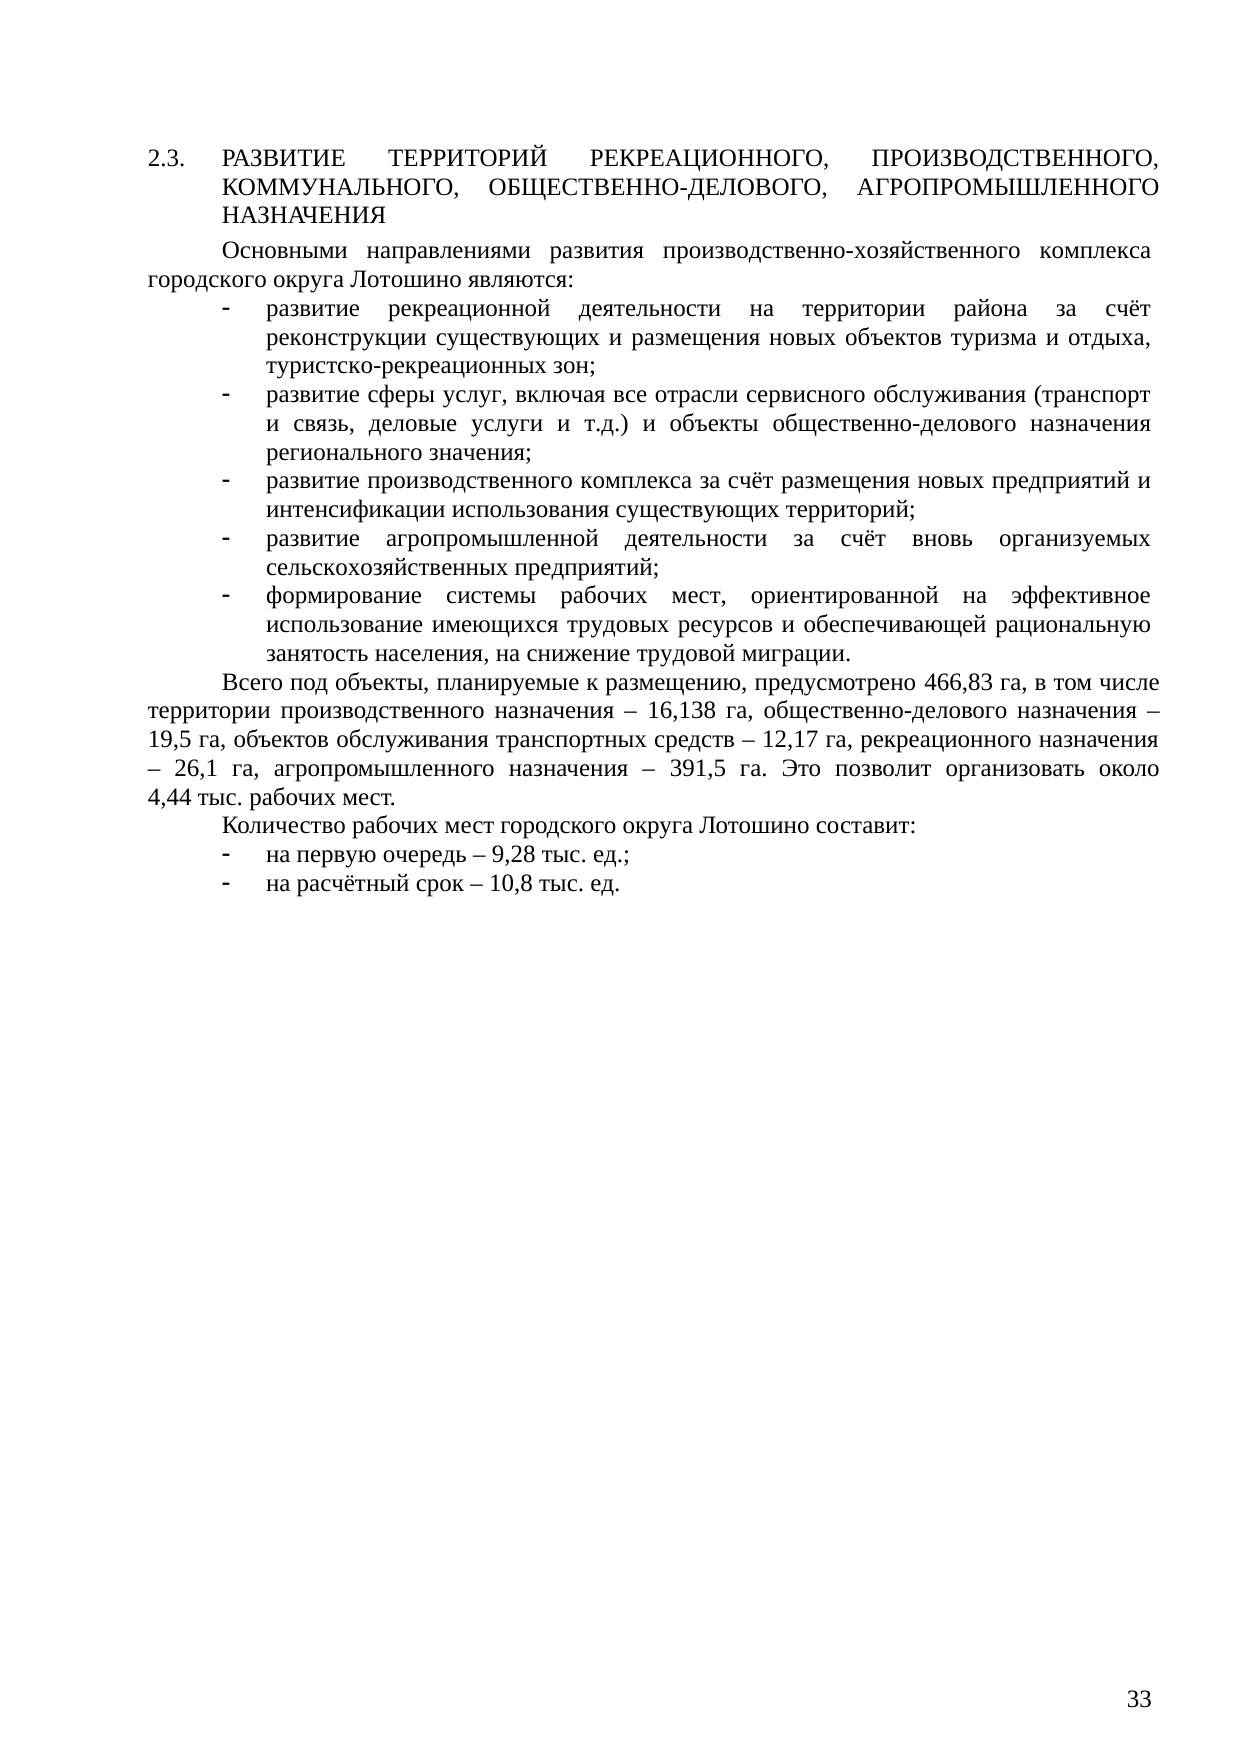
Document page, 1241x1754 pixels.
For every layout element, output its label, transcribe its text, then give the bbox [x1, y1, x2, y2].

text Всего под объекты, планируемые к размещению, предусмотрено 466,83 га, в том числе территории производственного назначения – 16,138 га, общественно-делового назначения – 19,5 га, объектов обслуживания транспортных средств – 12,17 га, рекреационного назначения – 26,1 га, агропромышленного назначения – 391,5 га. Это позволит организовать около 4,44 тыс. рабочих мест. [148, 667, 1160, 811]
list развитие сферы услуг, включая все отрасли сервисного обслуживания (транспорт и связь, деловые услуги и т.д.) и объекты общественно-делового назначения регионального значения; [222, 379, 1152, 466]
list развитие производственного комплекса за счёт размещения новых предприятий и интенсификации использования существующих территорий; [222, 466, 1152, 523]
text Основными направлениями развития производственно-хозяйственного комплекса городского округа Лотошино являются: [148, 236, 1152, 293]
text Количество рабочих мест городского округа Лотошино составит: [148, 811, 1160, 839]
list на расчётный срок – 10,8 тыс. ед. [222, 868, 1152, 897]
list Развитие территорий рекреационного, производственного, коммунального, общественно-делового, агропромышленного назначения [148, 143, 1160, 229]
list на первую очередь – 9,28 тыс. ед.; [222, 839, 1152, 868]
list развитие агропромышленной деятельности за счёт вновь организуемых сельскохозяйственных предприятий; [222, 523, 1152, 581]
list развитие рекреационной деятельности на территории района за счёт реконструкции существующих и размещения новых объектов туризма и отдыха, туристско-рекреационных зон; [222, 293, 1152, 379]
list формирование системы рабочих мест, ориентированной на эффективное использование имеющихся трудовых ресурсов и обеспечивающей рациональную занятость населения, на снижение трудовой миграции. [222, 581, 1152, 667]
